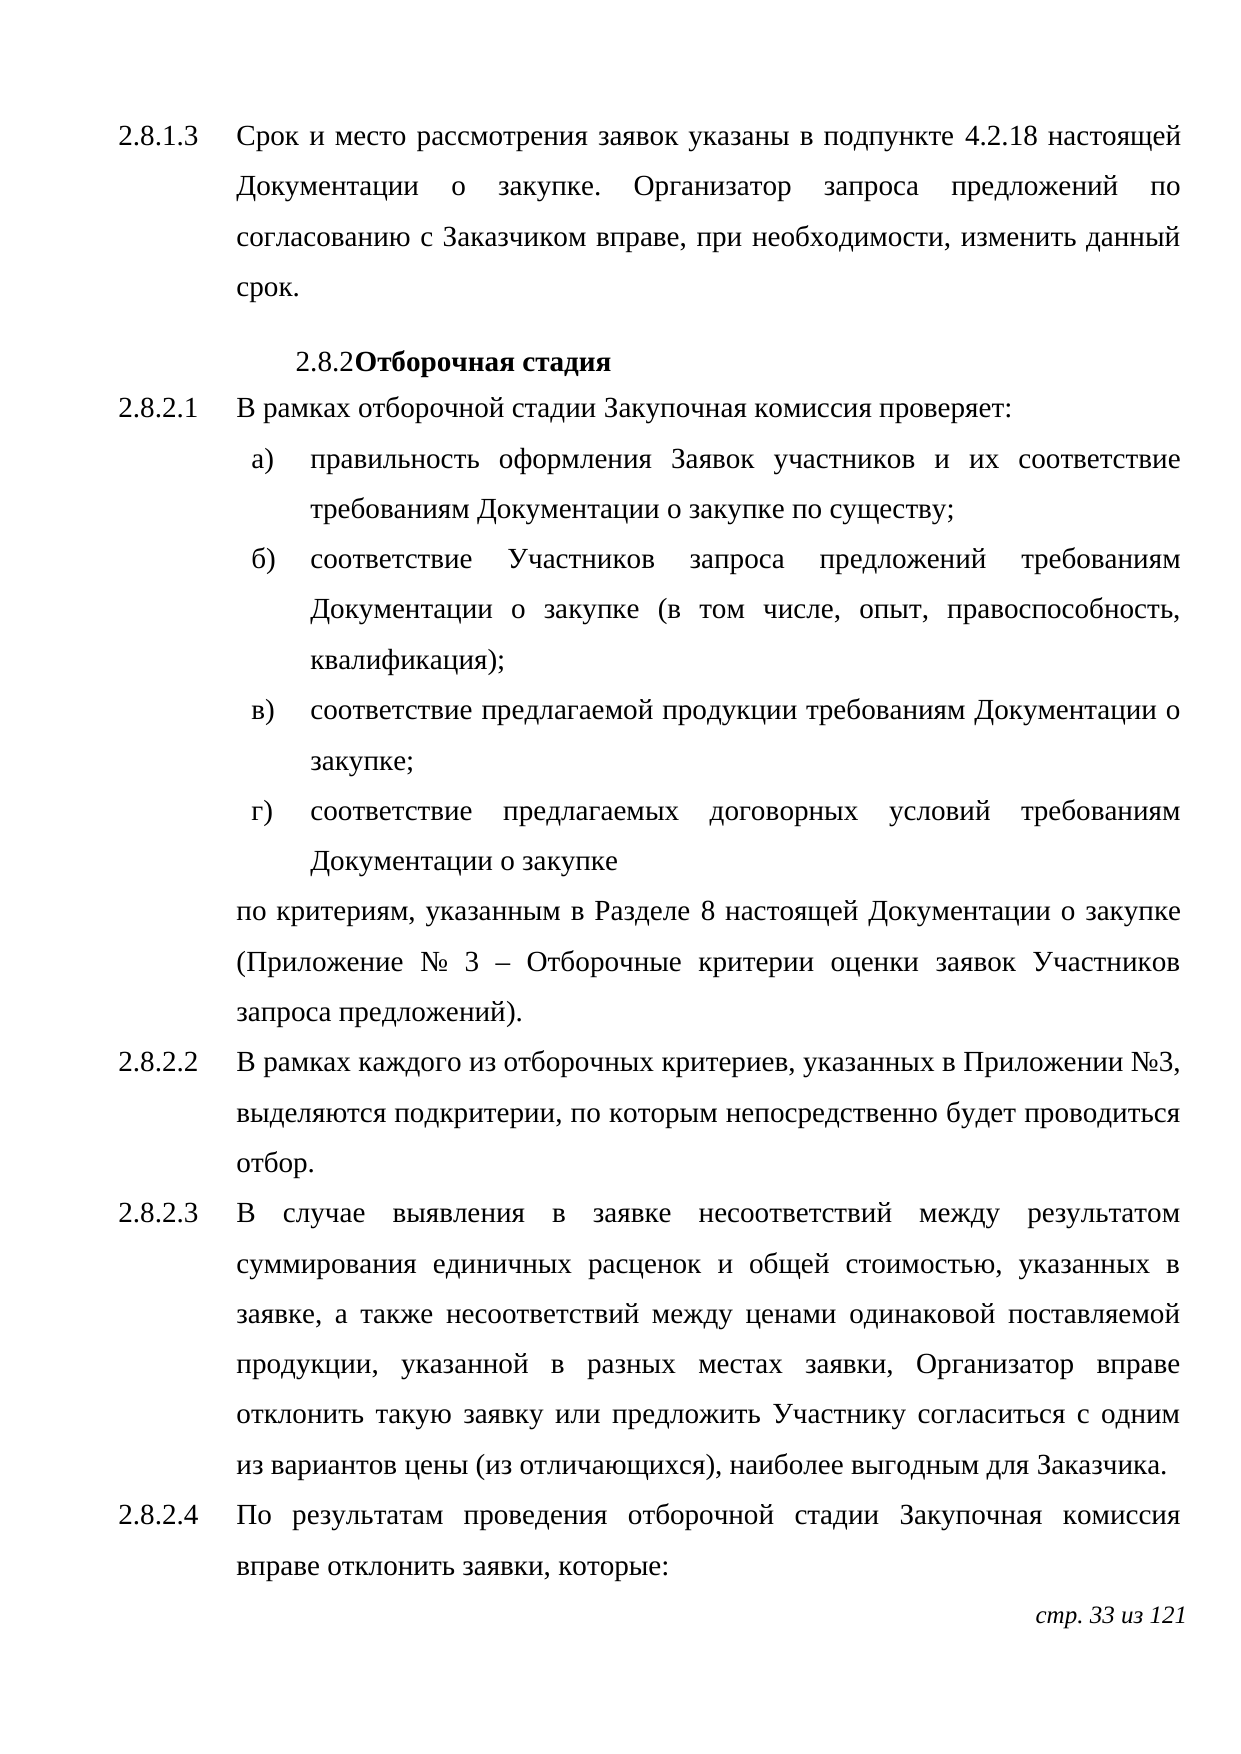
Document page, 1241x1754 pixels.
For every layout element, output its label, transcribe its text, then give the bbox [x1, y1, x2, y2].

text соответствие предлагаемой продукции требованиям Документации о закупке; [251, 692, 1181, 776]
text В рамках отборочной стадии Закупочная комиссия проверяет: [118, 390, 1181, 424]
text правильность оформления Заявок участников и их соответствие требованиям Документации о закупке по существу; [251, 441, 1181, 524]
text По результатам проведения отборочной стадии Закупочная комиссия вправе отклонить заявки, которые: [118, 1497, 1181, 1581]
text В случае выявления в заявке несоответствий между результатом суммирования единичных расценок и общей стоимостью, указанных в заявке, а также несоответствий между ценами одинаковой поставляемой продукции, указанной в разных местах заявки, Организатор вправе отклонить такую заявку или предложить Участнику согласиться с одним из вариантов цены (из отличающихся), наиболее выгодным для Заказчика. [118, 1195, 1181, 1481]
text соответствие Участников запроса предложений требованиям Документации о закупке (в том числе, опыт, правоспособность, квалификация); [251, 541, 1181, 676]
text В рамках каждого из отборочных критериев, указанных в Приложении №3, выделяются подкритерии, по которым непосредственно будет проводиться отбор. [118, 1044, 1181, 1179]
text Срок и место рассмотрения заявок указаны в подпункте 4.2.18 настоящей Документации о закупке. Организатор запроса предложений по согласованию с Заказчиком вправе, при необходимости, изменить данный срок. [118, 118, 1181, 303]
text соответствие предлагаемых договорных условий требованиям Документации о закупке [251, 793, 1181, 877]
list по критериям, указанным в Разделе 8 настоящей Документации о закупке (Приложение № 3 – Отборочные критерии оценки заявок Участников запроса предложений). [236, 893, 1181, 1028]
text Отборочная стадия [236, 344, 1181, 378]
